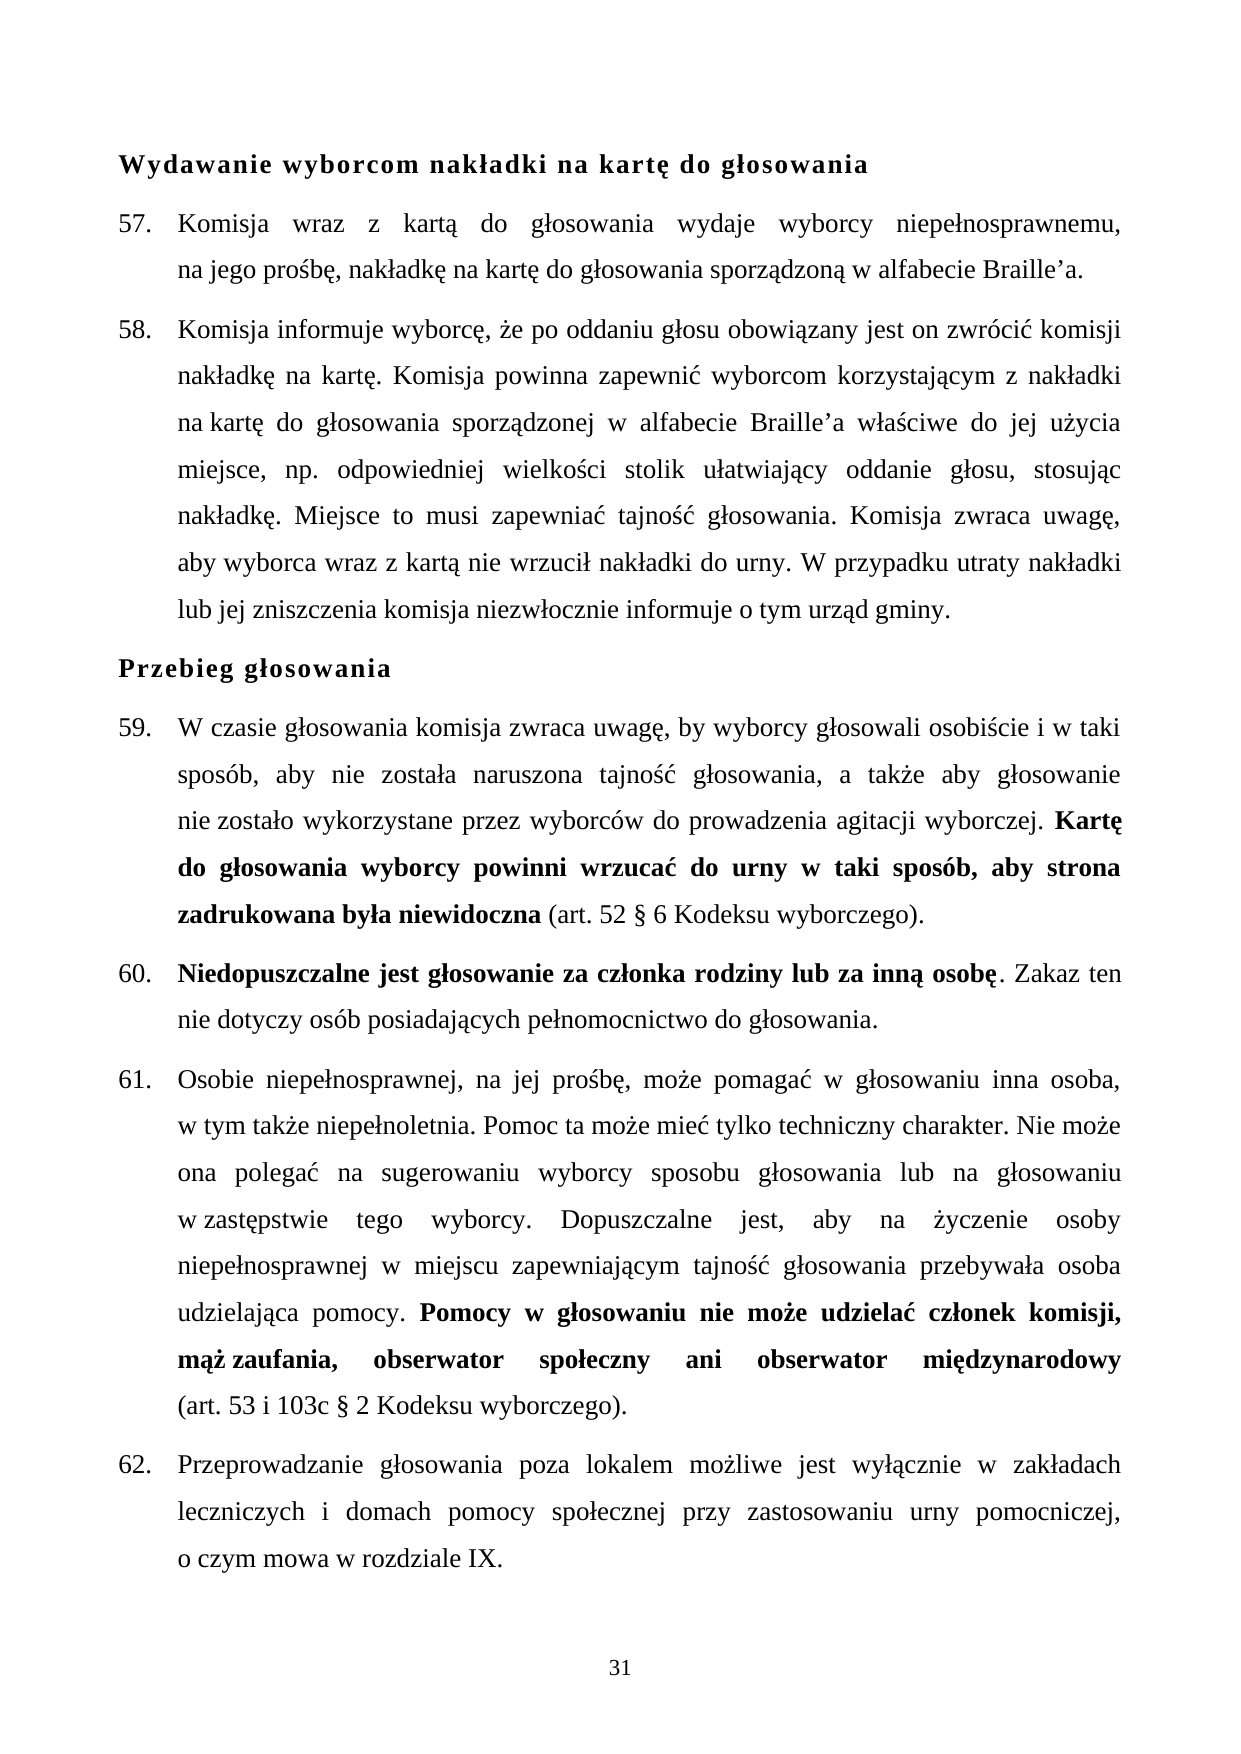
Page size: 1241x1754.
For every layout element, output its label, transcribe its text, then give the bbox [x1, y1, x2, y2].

list Komisja wraz z kartą do głosowania wydaje wyborcy niepełnosprawnemu, na jego prośbę, nakładkę na kartę do głosowania sporządzoną w alfabecie Braille’a. [118, 207, 1122, 285]
text Przebieg głosowania [118, 652, 1122, 683]
list W czasie głosowania komisja zwraca uwagę, by wyborcy głosowali osobiście i w taki sposób, aby nie została naruszona tajność głosowania, a także aby głosowanie nie zostało wykorzystane przez wyborców do prowadzenia agitacji wyborczej. Kartę do głosowania wyborcy powinni wrzucać do urny w taki sposób, aby strona zadrukowana była niewidoczna (art. 52 § 6 Kodeksu wyborczego). [118, 711, 1122, 929]
list Niedopuszczalne jest głosowanie za członka rodziny lub za inną osobę. Zakaz ten nie dotyczy osób posiadających pełnomocnictwo do głosowania. [118, 957, 1122, 1035]
text Wydawanie wyborcom nakładki na kartę do głosowania [118, 148, 1122, 179]
list Przeprowadzanie głosowania poza lokalem możliwe jest wyłącznie w zakładach leczniczych i domach pomocy społecznej przy zastosowaniu urny pomocniczej, o czym mowa w rozdziale IX. [118, 1448, 1122, 1573]
list Komisja informuje wyborcę, że po oddaniu głosu obowiązany jest on zwrócić komisji nakładkę na kartę. Komisja powinna zapewnić wyborcom korzystającym z nakładki na kartę do głosowania sporządzonej w alfabecie Braille’a właściwe do jej użycia miejsce, np. odpowiedniej wielkości stolik ułatwiający oddanie głosu, stosując nakładkę. Miejsce to musi zapewniać tajność głosowania. Komisja zwraca uwagę, aby wyborca wraz z kartą nie wrzucił nakładki do urny. W przypadku utraty nakładki lub jej zniszczenia komisja niezwłocznie informuje o tym urząd gminy. [118, 313, 1122, 624]
list Osobie niepełnosprawnej, na jej prośbę, może pomagać w głosowaniu inna osoba, w tym także niepełnoletnia. Pomoc ta może mieć tylko techniczny charakter. Nie może ona polegać na sugerowaniu wyborcy sposobu głosowania lub na głosowaniu w zastępstwie tego wyborcy. Dopuszczalne jest, aby na życzenie osoby niepełnosprawnej w miejscu zapewniającym tajność głosowania przebywała osoba udzielająca pomocy. Pomocy w głosowaniu nie może udzielać członek komisji, mąż zaufania, obserwator społeczny ani obserwator międzynarodowy (art. 53 i 103c § 2 Kodeksu wyborczego). [118, 1063, 1122, 1421]
